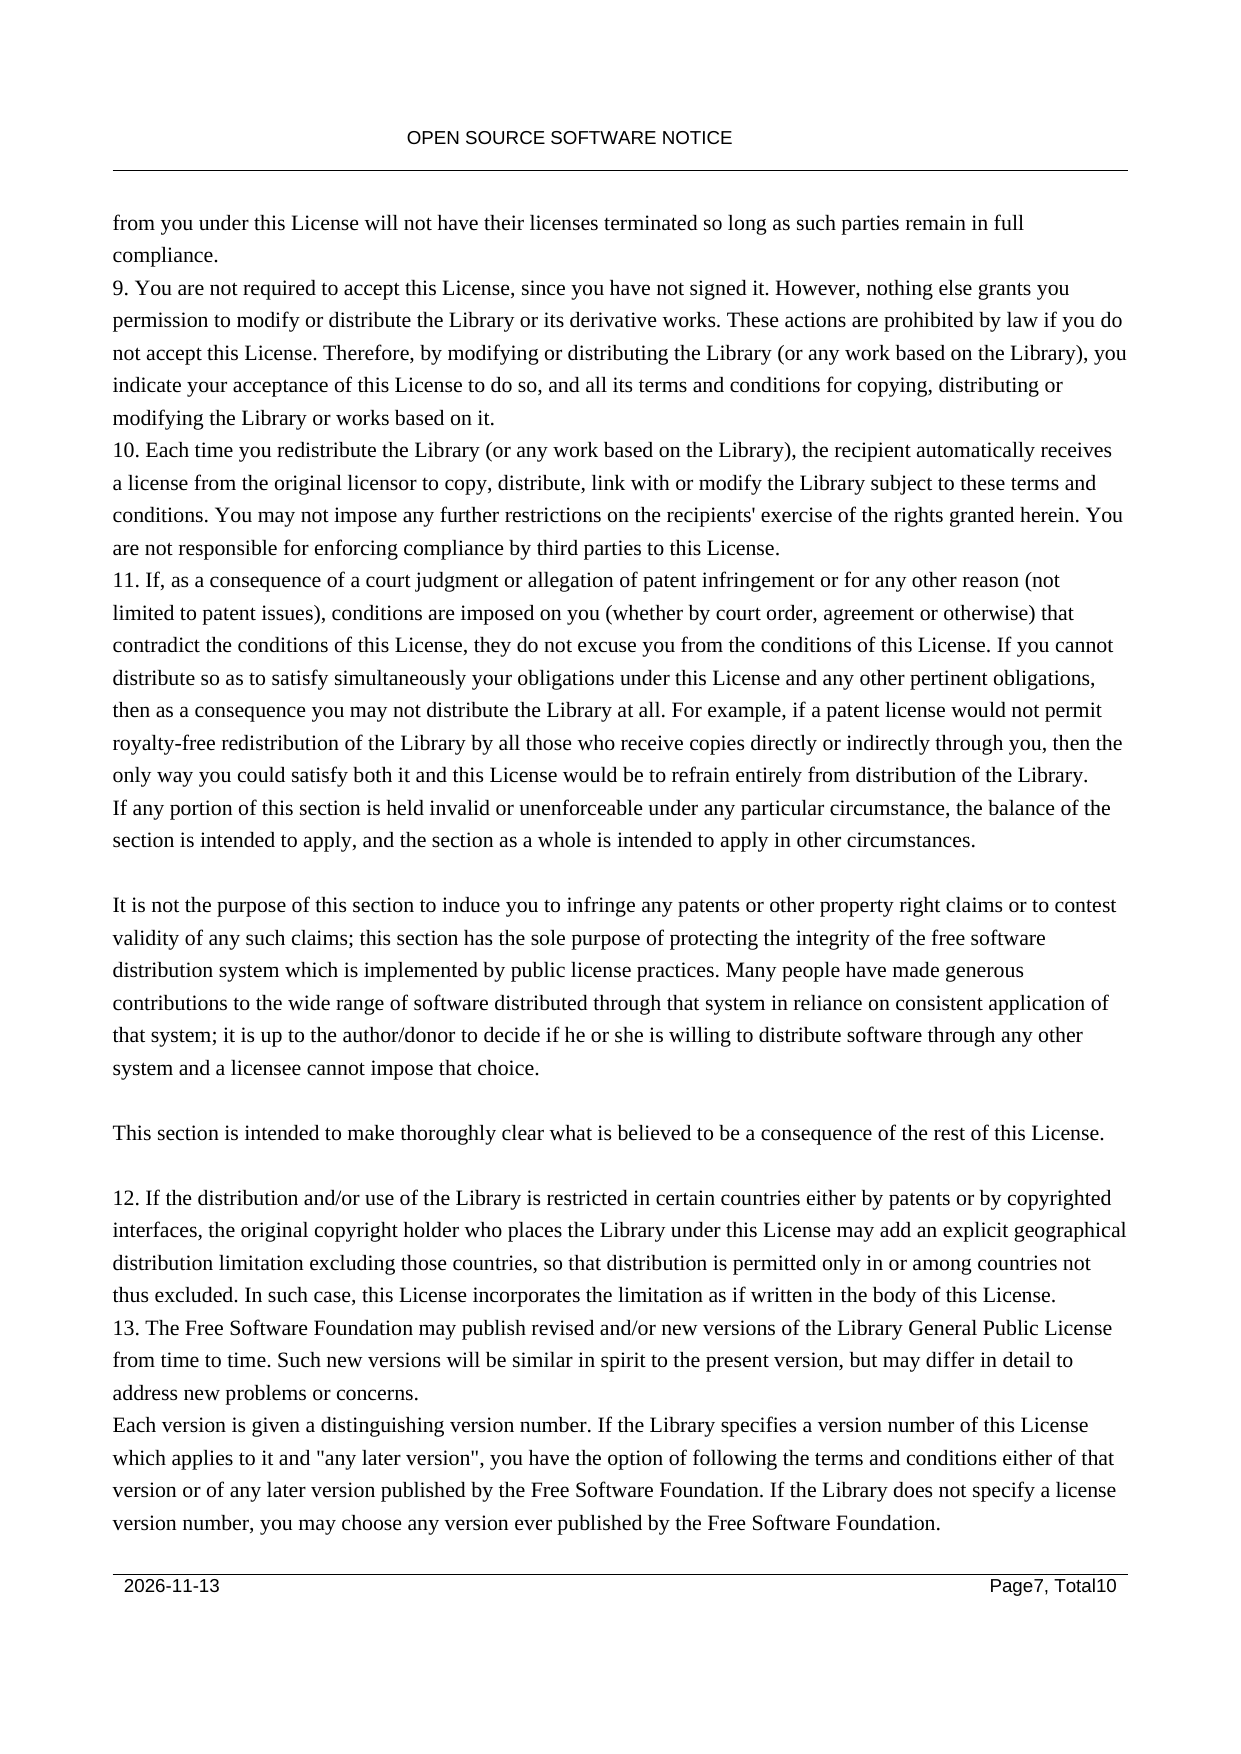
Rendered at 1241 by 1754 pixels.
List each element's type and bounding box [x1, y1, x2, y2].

text [112, 206, 1128, 1539]
